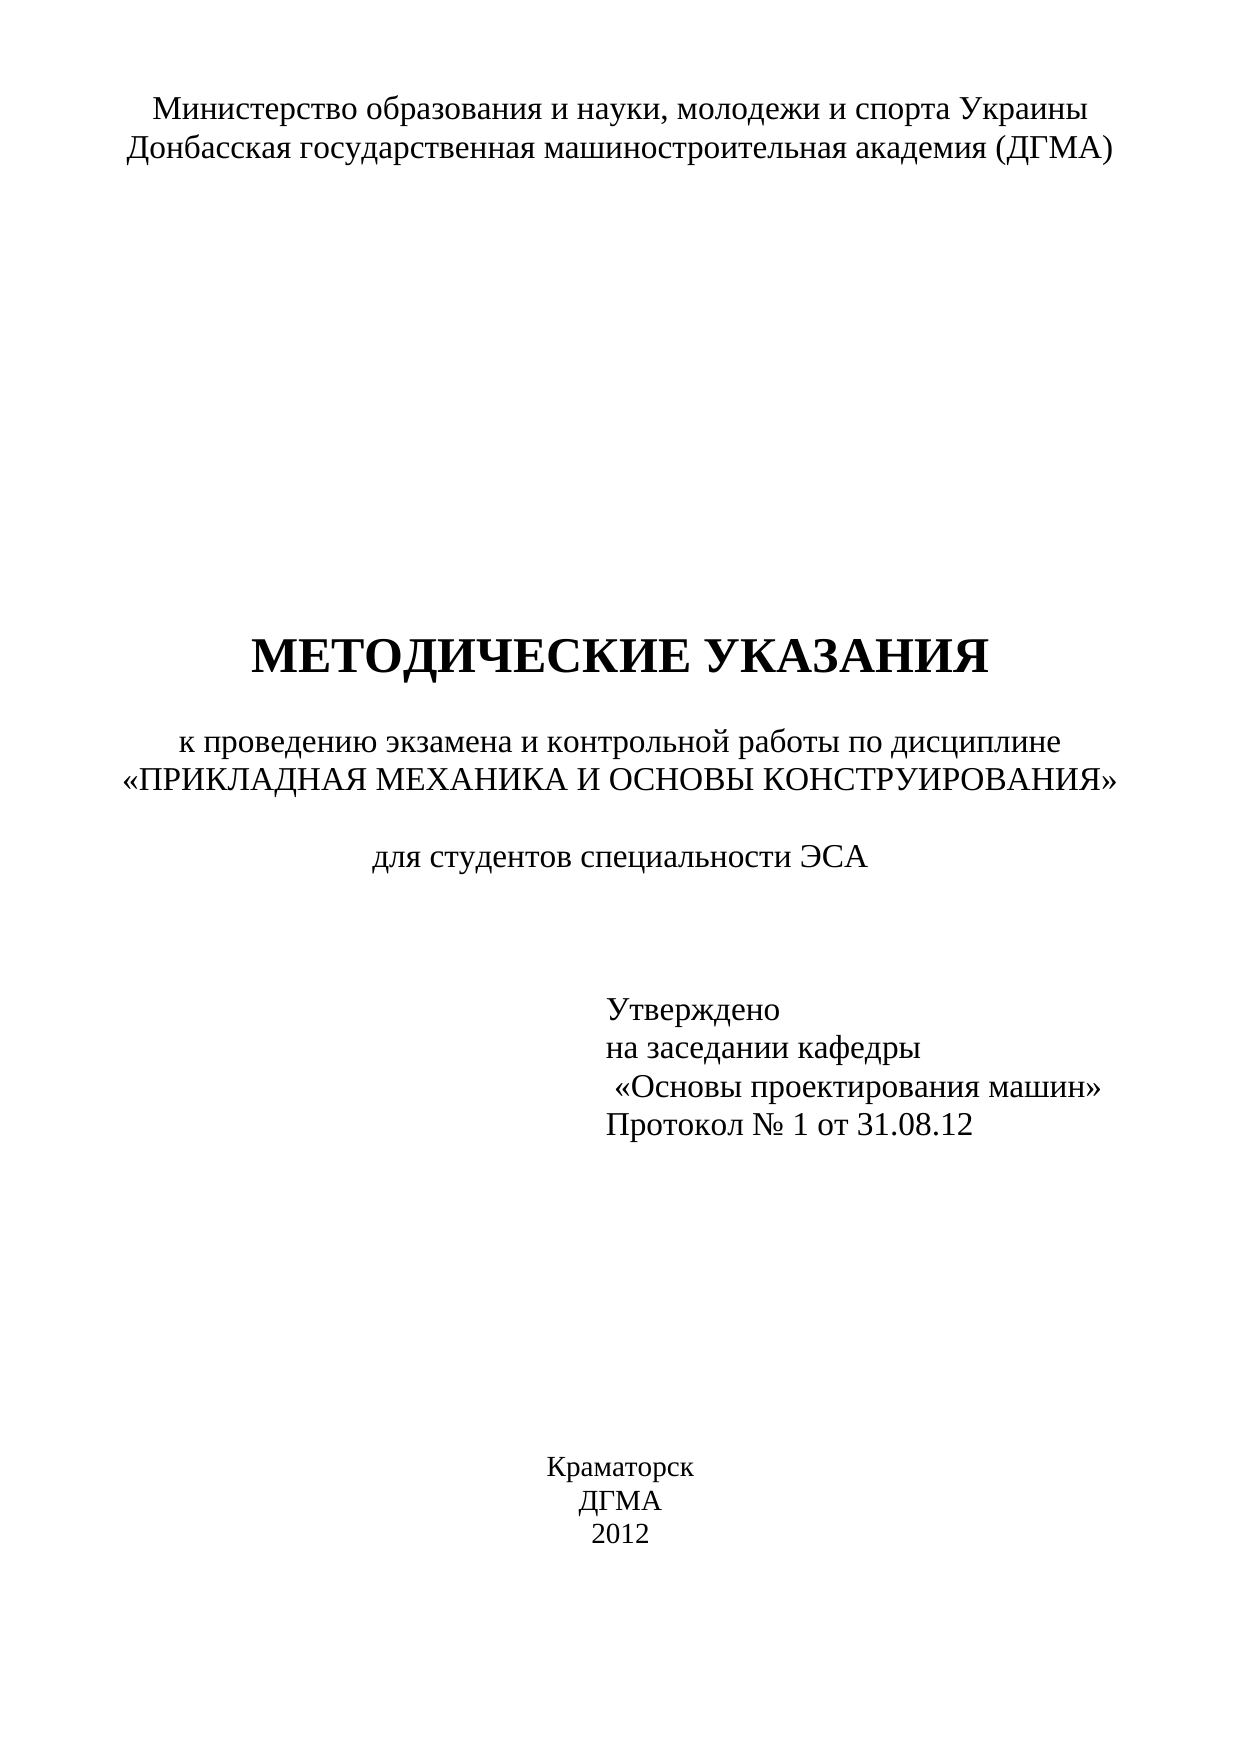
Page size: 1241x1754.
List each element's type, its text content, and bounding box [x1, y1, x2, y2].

text «ПРИКЛАДНАЯ МЕХАНИКА И ОСНОВЫ КОНСТРУИРОВАНИЯ» [89, 759, 1152, 798]
text для студентов специальности ЭСА [89, 836, 1152, 874]
text Протокол № 1 от 31.08.12 [89, 1104, 1152, 1143]
text Утверждено [89, 989, 1152, 1028]
text к проведению экзамена и контрольной работы по дисциплине [89, 721, 1152, 759]
text Министерство образования и науки, молодежи и спорта Украины [89, 89, 1152, 127]
text Краматорск [89, 1449, 1152, 1483]
text 2012 [89, 1517, 1152, 1550]
text МЕТОДИЧЕСКИЕ УКАЗАНИЯ [89, 625, 1152, 683]
text «Основы проектирования машин» [89, 1066, 1152, 1104]
text ДГМА [89, 1483, 1152, 1517]
text на заседании кафедры [89, 1028, 1152, 1066]
text Донбасская государственная машиностроительная академия (ДГМА) [89, 127, 1152, 165]
